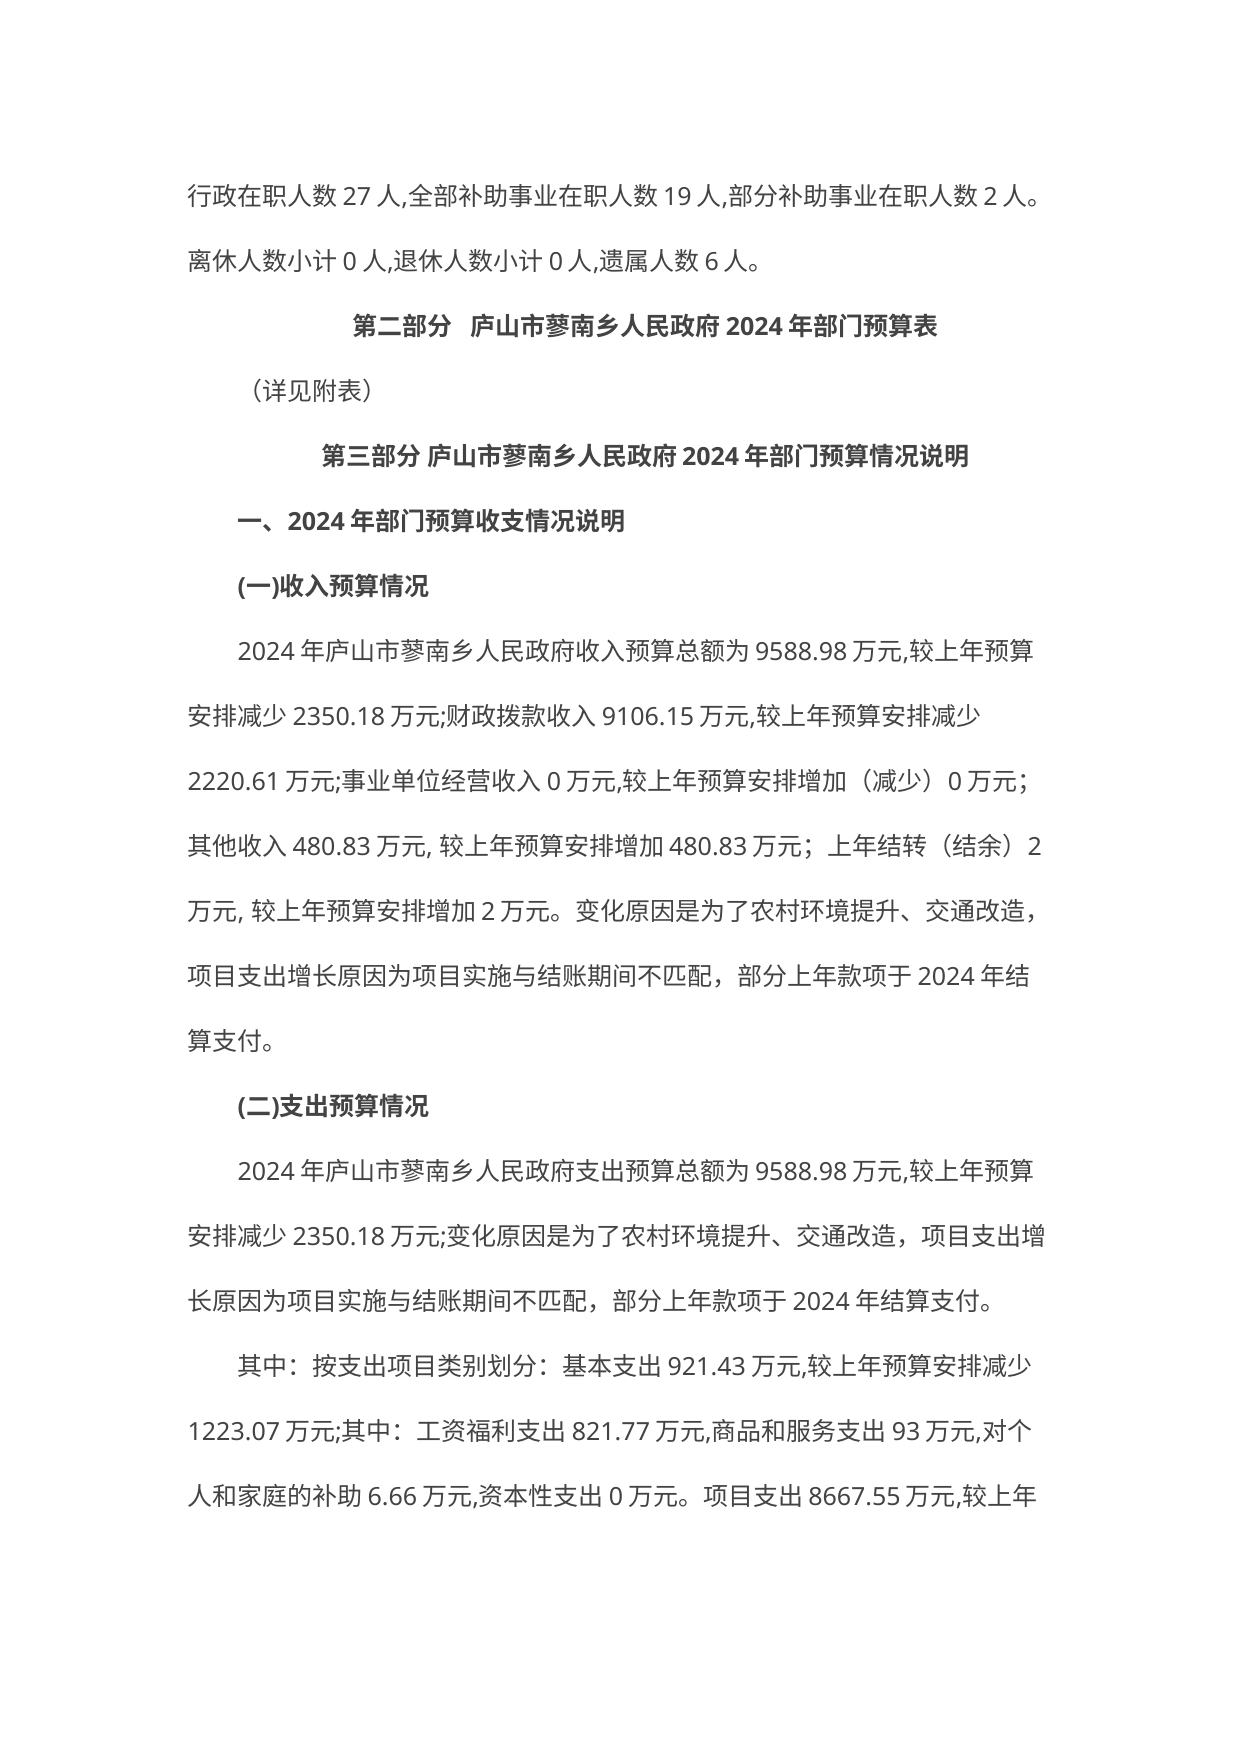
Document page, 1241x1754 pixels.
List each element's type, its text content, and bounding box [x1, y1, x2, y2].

text 2024年庐山市蓼南乡人民政府支出预算总额为9588.98万元,较上年预算安排减少2350.18万元;变化原因是为了农村环境提升、交通改造，项目支出增长原因为项目实施与结账期间不匹配，部分上年款项于2024年结算支付。 [187, 1137, 1053, 1332]
text 一、2024年部门预算收支情况说明 [187, 487, 1053, 552]
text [187, 1332, 1053, 1527]
text (二)支出预算情况 [187, 1072, 1053, 1137]
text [187, 162, 1053, 292]
text (一)收入预算情况 [187, 552, 1053, 617]
text 第二部分 庐山市蓼南乡人民政府2024年部门预算表 [187, 292, 1053, 357]
text 第三部分 庐山市蓼南乡人民政府2024年部门预算情况说明 [187, 422, 1053, 487]
text （详见附表） [187, 357, 1053, 422]
text 2024年庐山市蓼南乡人民政府收入预算总额为9588.98万元,较上年预算安排减少2350.18万元;财政拨款收入9106.15万元,较上年预算安排减少2220.61万元;事业单位经营收入0万元,较上年预算安排增加（减少）0万元；其他收入480.83万元, 较上年预算安排增加480.83万元；上年结转（结余）2万元, 较上年预算安排增加2万元。变化原因是为了农村环境提升、交通改造，项目支出增长原因为项目实施与结账期间不匹配，部分上年款项于2024年结算支付。 [187, 617, 1053, 1072]
